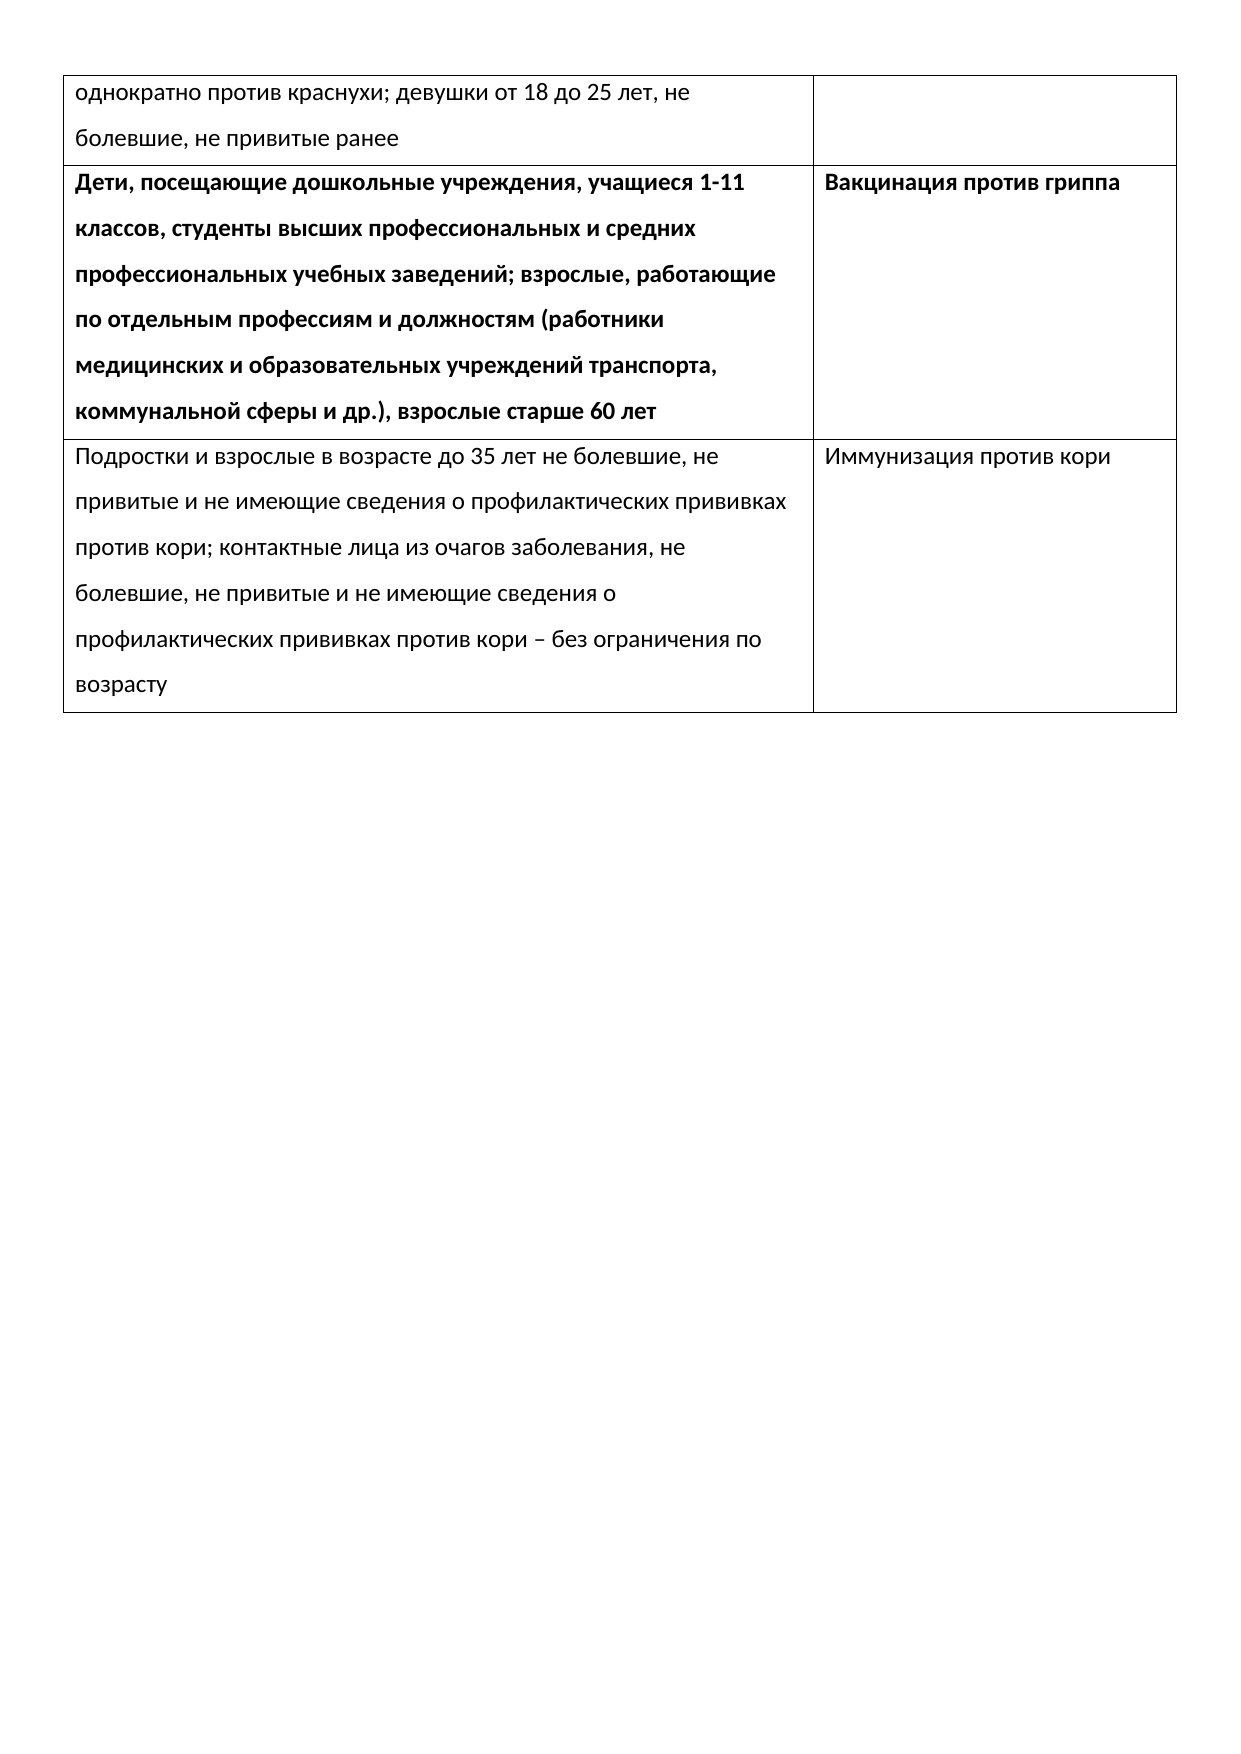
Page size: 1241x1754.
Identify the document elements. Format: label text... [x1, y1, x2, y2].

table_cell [64, 76, 813, 165]
table_cell Вакцинация против гриппа [814, 166, 1176, 439]
table_cell Дети, посещающие дошкольные учреждения, учащиеся 1-11 классов, студенты высших профессиональных и средних профессиональных учебных заведений; взрослые, работающие по отдельным профессиям и должностям (работники медицинских и образовательных учреждений транспорта, коммунальной сферы и др.), взрослые старше 60 лет [64, 166, 813, 439]
table_cell Подростки и взрослые в возрасте до 35 лет не болевшие, не привитые и не имеющие сведения о профилактических прививках против кори; контактные лица из очагов заболевания, не болевшие, не привитые и не имеющие сведения о профилактических прививках против кори – без ограничения по возрасту [64, 440, 813, 712]
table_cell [814, 76, 1176, 165]
table_cell Иммунизация против кори [814, 440, 1176, 712]
